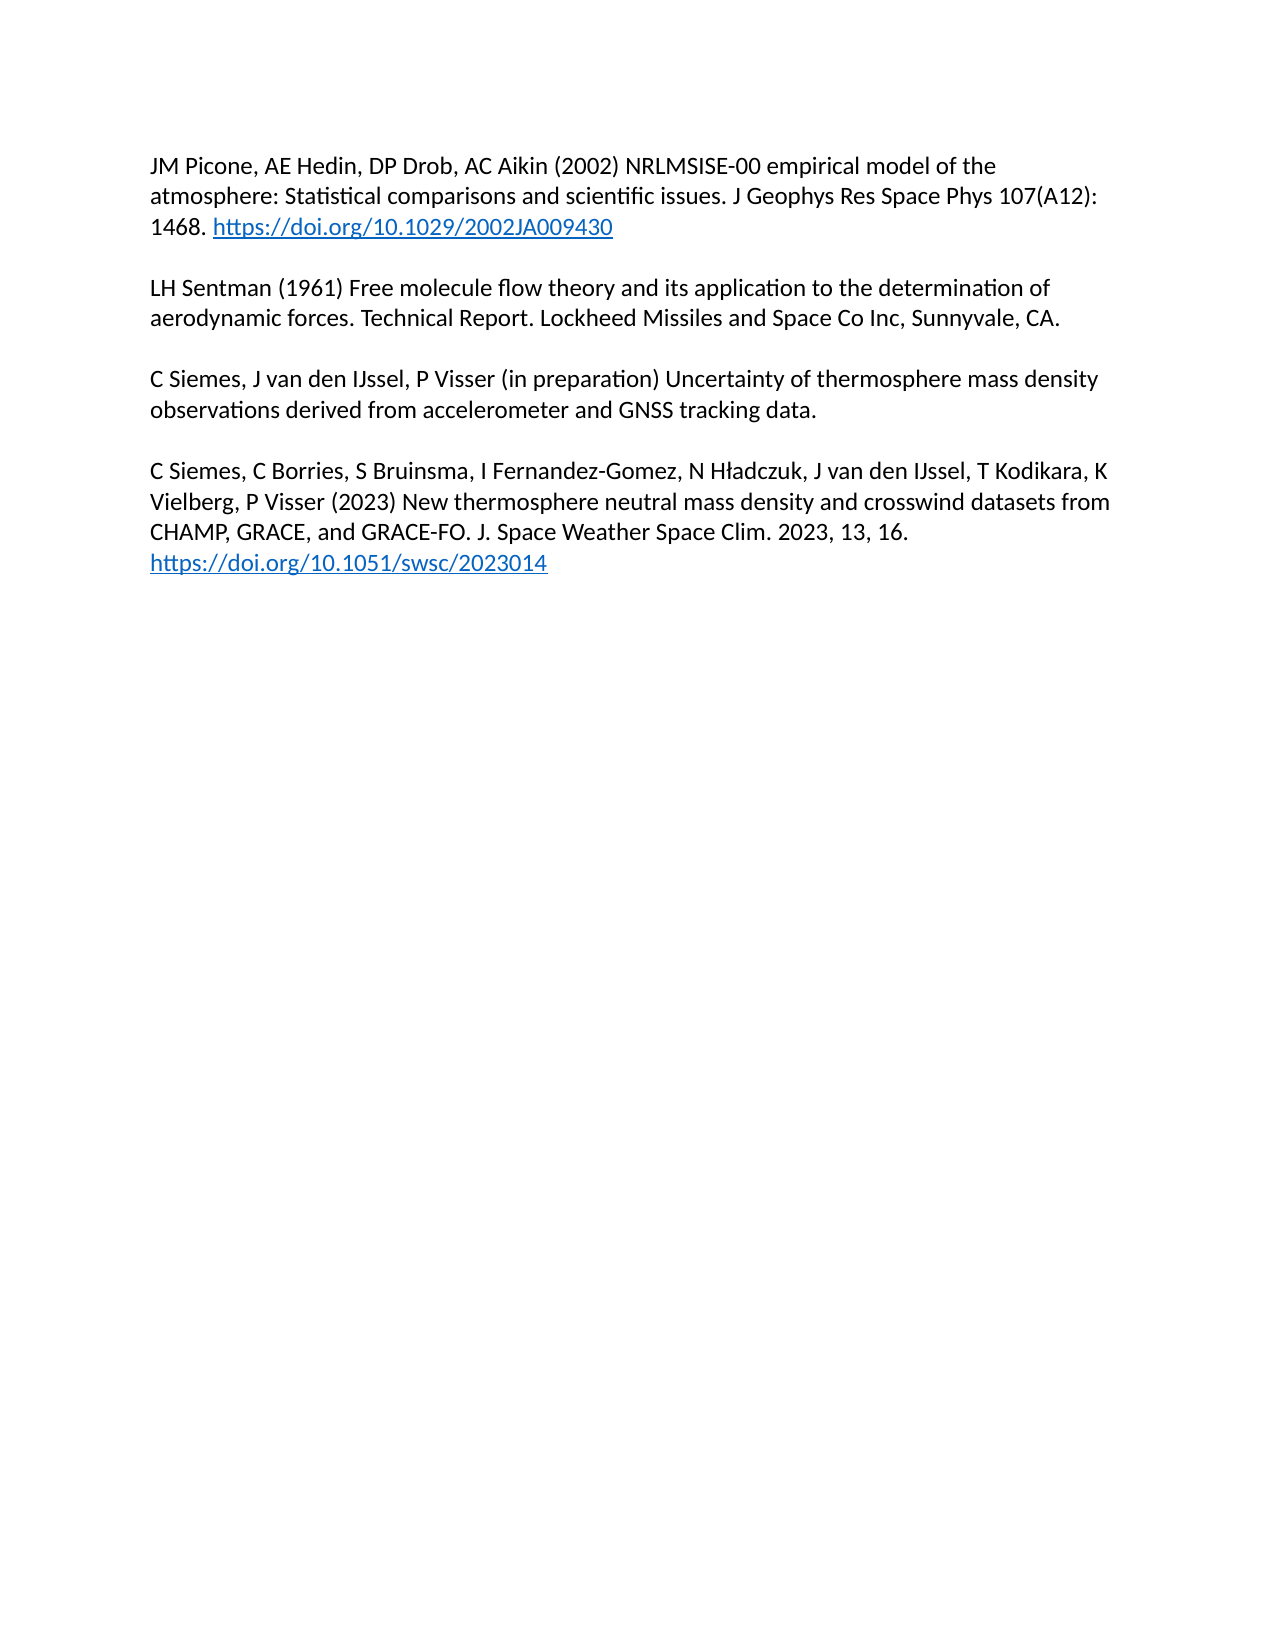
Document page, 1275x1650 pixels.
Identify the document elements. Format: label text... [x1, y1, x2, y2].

text C Siemes, J van den IJssel, P Visser (in preparation) Uncertainty of thermosphere mass density observations derived from accelerometer and GNSS tracking data. [150, 364, 1125, 425]
text C Siemes, C Borries, S Bruinsma, I Fernandez-Gomez, N Hładczuk, J van den IJssel, T Kodikara, K Vielberg, P Visser (2023) New thermosphere neutral mass density and crosswind datasets from CHAMP, GRACE, and GRACE-FO. J. Space Weather Space Clim. 2023, 13, 16. https://doi.org/10.1051/swsc/2023014 [150, 455, 1125, 577]
text JM Picone, AE Hedin, DP Drob, AC Aikin (2002) NRLMSISE-00 empirical model of the atmosphere: Statistical comparisons and scientific issues. J Geophys Res Space Phys 107(A12): 1468. https://doi.org/10.1029/2002JA009430 [150, 150, 1125, 242]
text LH Sentman (1961) Free molecule flow theory and its application to the determination of aerodynamic forces. Technical Report. Lockheed Missiles and Space Co Inc, Sunnyvale, CA. [150, 272, 1125, 333]
